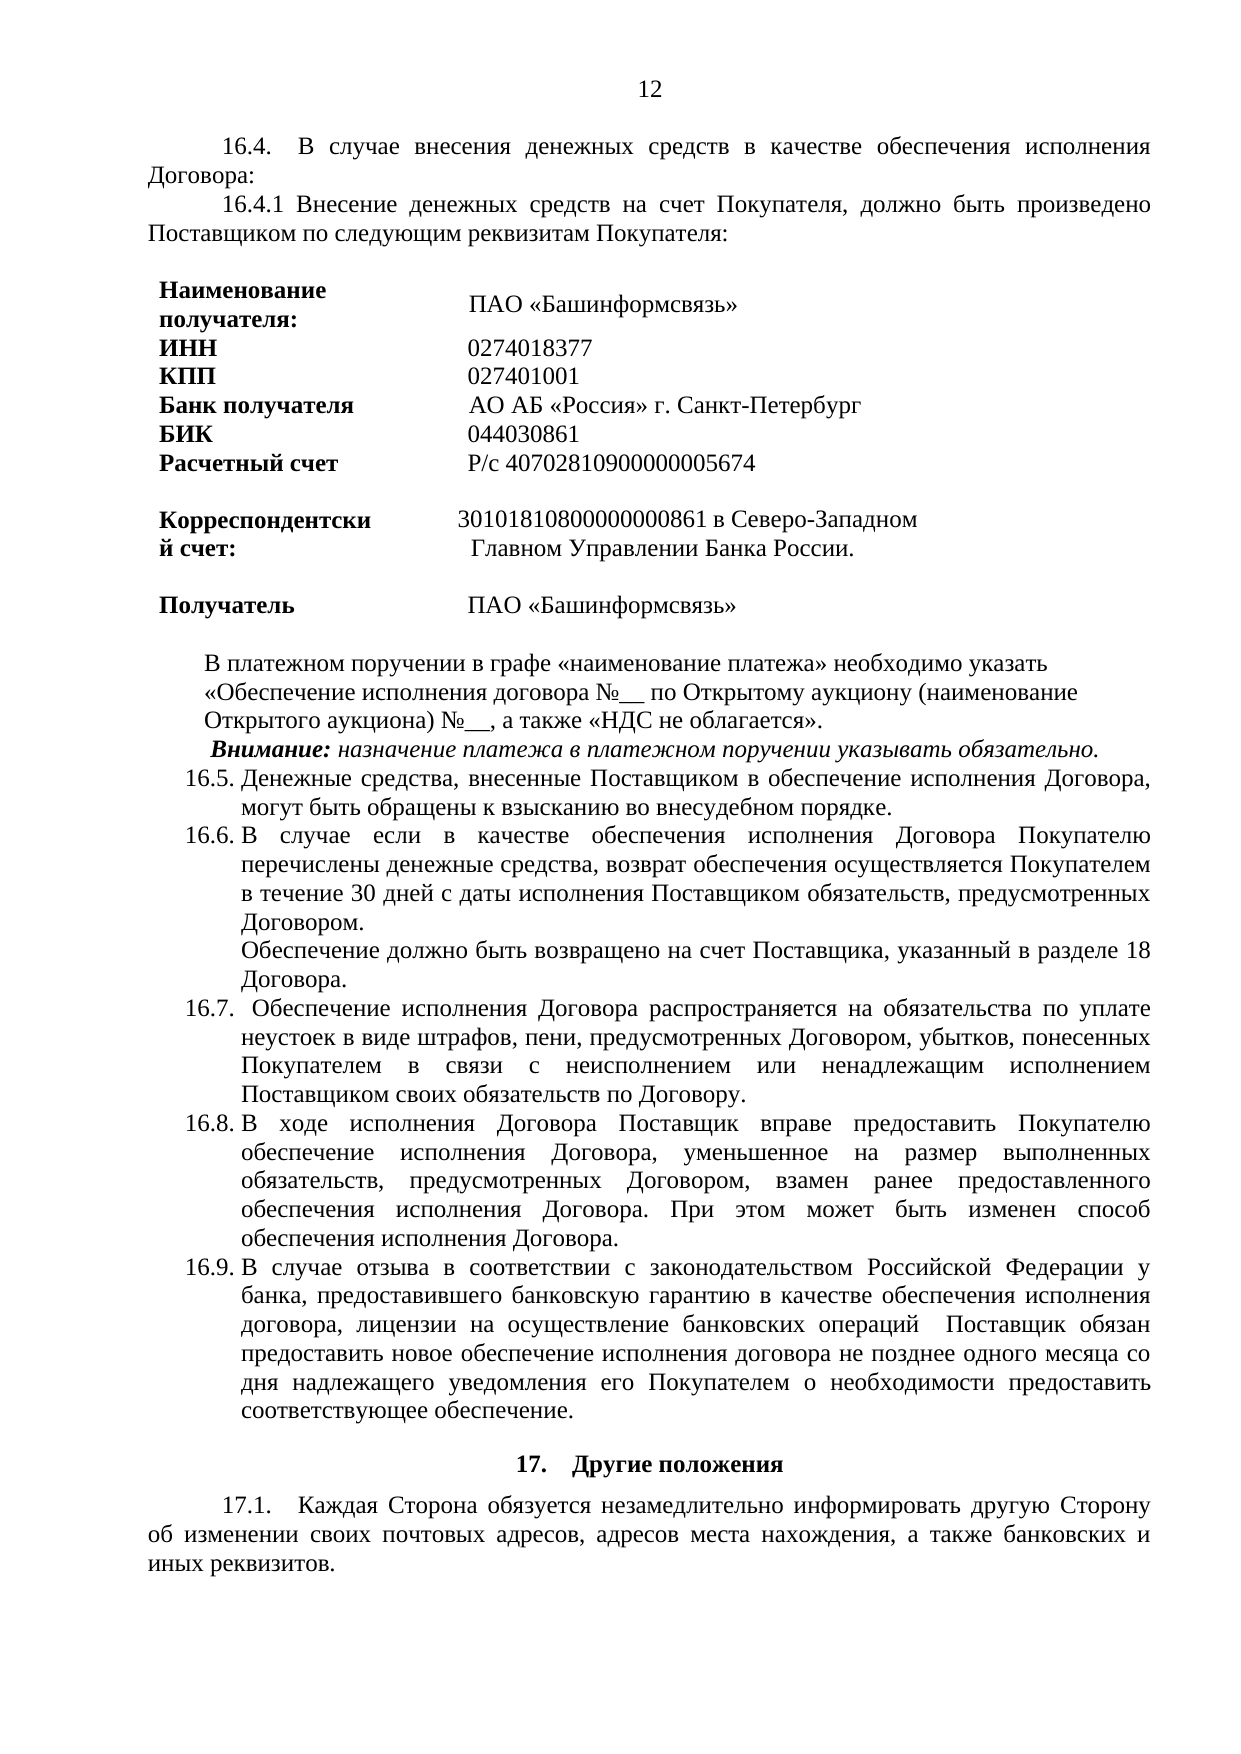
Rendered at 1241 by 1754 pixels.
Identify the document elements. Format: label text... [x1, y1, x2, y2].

table_cell Корреспондентский счет: [148, 476, 397, 591]
list В случае отзыва в соответствии с законодательством Российской Федерации у банка, предоставившего банковскую гарантию в качестве обеспечения исполнения договора, лицензии на осуществление банковских операций Поставщик обязан предоставить новое обеспечение исполнения договора не позднее одного месяца со дня надлежащего уведомления его Покупателем о необходимости предоставить соответствующее обеспечение. [184, 1252, 1152, 1424]
list Каждая Сторона обязуется незамедлительно информировать другую Сторону об изменении своих почтовых адресов, адресов места нахождения, а также банковских и иных реквизитов. [148, 1491, 1152, 1577]
table_cell 027401001 [397, 361, 1176, 390]
table_header ПАО «Башинформсвязь» [469, 275, 1176, 333]
table_cell ИНН [148, 333, 397, 361]
table_header Наименование получателя: [148, 275, 468, 333]
table_cell КПП [148, 361, 397, 390]
list 16.4.1 Внесение денежных средств на счет Покупателя, должно быть произведено Поставщиком по следующим реквизитам Покупателя: [148, 189, 1152, 246]
table_cell БИК [148, 419, 397, 448]
table_cell 30101810800000000861 в Северо-Западном Главном Управлении Банка России. [397, 476, 1176, 591]
list Обеспечение должно быть возвращено на счет Поставщика, указанный в разделе 18 Договора. [241, 936, 1152, 993]
list В случае если в качестве обеспечения исполнения Договора Покупателю перечислены денежные средства, возврат обеспечения осуществляется Покупателем в течение 30 дней с даты исполнения Поставщиком обязательств, предусмотренных Договором. [184, 821, 1152, 936]
table_cell ПАО «Башинформсвязь» [397, 591, 1176, 619]
table_cell Расчетный счет [148, 448, 397, 476]
list В платежном поручении в графе «наименование платежа» необходимо указать «Обеспечение исполнения договора №__ по Открытому аукциону (наименование Открытого аукциона) №__, а также «НДС не облагается». [204, 648, 1152, 734]
list Другие положения [148, 1449, 1152, 1478]
list В случае внесения денежных средств в качестве обеспечения исполнения Договора: [148, 131, 1152, 189]
table_cell Банк получателя [148, 390, 468, 419]
table_cell АО АБ «Россия» г. Санкт-Петербург [469, 390, 1176, 419]
table_cell Р/с 40702810900000005674 [397, 448, 1176, 476]
table_cell 044030861 [397, 419, 1176, 448]
table_cell Получатель [148, 591, 397, 619]
list В ходе исполнения Договора Поставщик вправе предоставить Покупателю обеспечение исполнения Договора, уменьшенное на размер выполненных обязательств, предусмотренных Договором, взамен ранее предоставленного обеспечения исполнения Договора. При этом может быть изменен способ обеспечения исполнения Договора. [184, 1108, 1152, 1252]
list Денежные средства, внесенные Поставщиком в обеспечение исполнения Договора, могут быть обращены к взысканию во внесудебном порядке. [184, 763, 1152, 821]
list Внимание: назначение платежа в платежном поручении указывать обязательно. [204, 734, 1152, 763]
list Обеспечение исполнения Договора распространяется на обязательства по уплате неустоек в виде штрафов, пени, предусмотренных Договором, убытков, понесенных Покупателем в связи с неисполнением или ненадлежащим исполнением Поставщиком своих обязательств по Договору. [184, 993, 1152, 1108]
table_cell 0274018377 [397, 333, 1176, 361]
